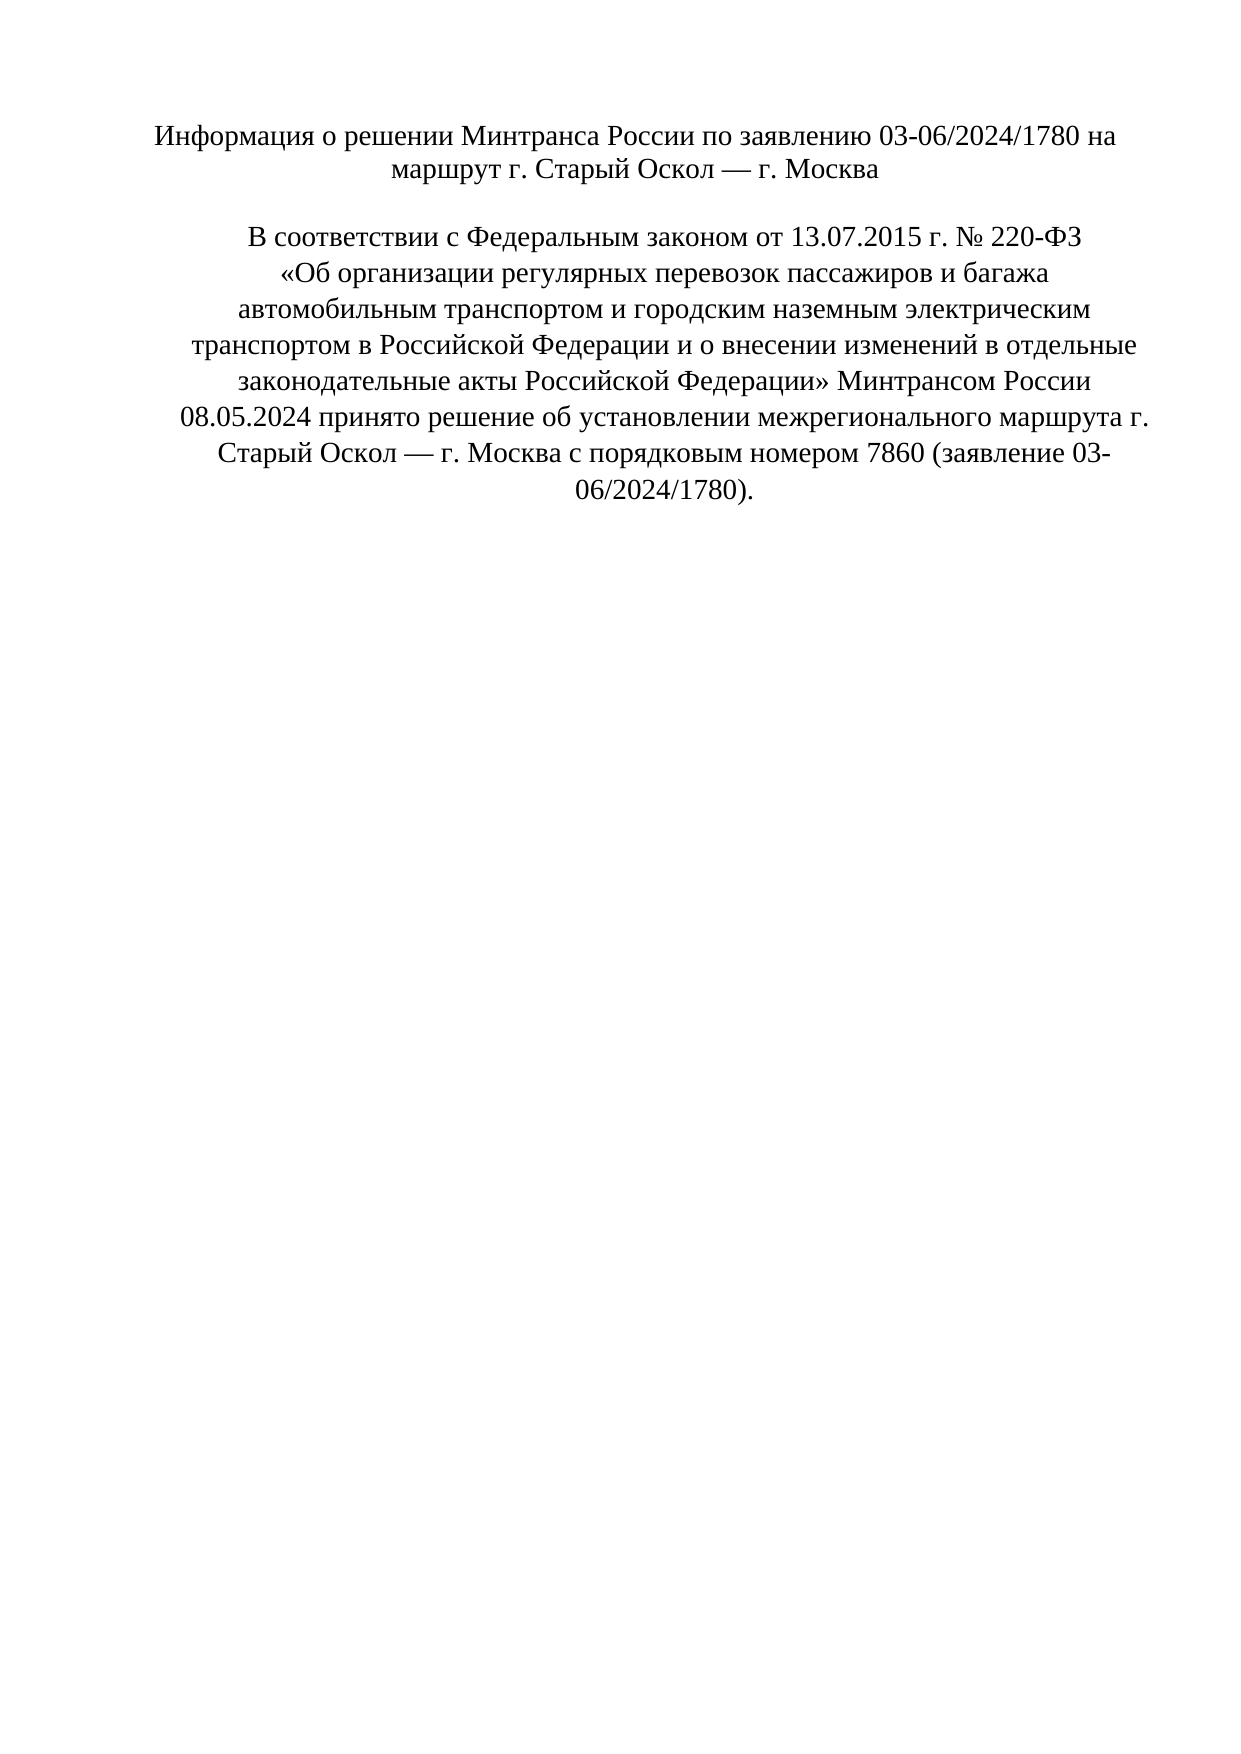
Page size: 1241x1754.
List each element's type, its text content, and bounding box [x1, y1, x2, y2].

text Информация о решении Минтранса России по заявлению 03-06/2024/1780 на маршрут г. Старый Оскол — г. Москва [118, 118, 1152, 185]
text В соответствии с Федеральным законом от 13.07.2015 г. № 220-ФЗ «Об организации регулярных перевозок пассажиров и багажа автомобильным транспортом и городским наземным электрическим транспортом в Российской Федерации и о внесении изменений в отдельные законодательные акты Российской Федерации» Минтрансом России 08.05.2024 принято решение об установлении межрегионального маршрута г. Старый Оскол — г. Москва с порядковым номером 7860 (заявление 03-06/2024/1780). [177, 219, 1152, 505]
